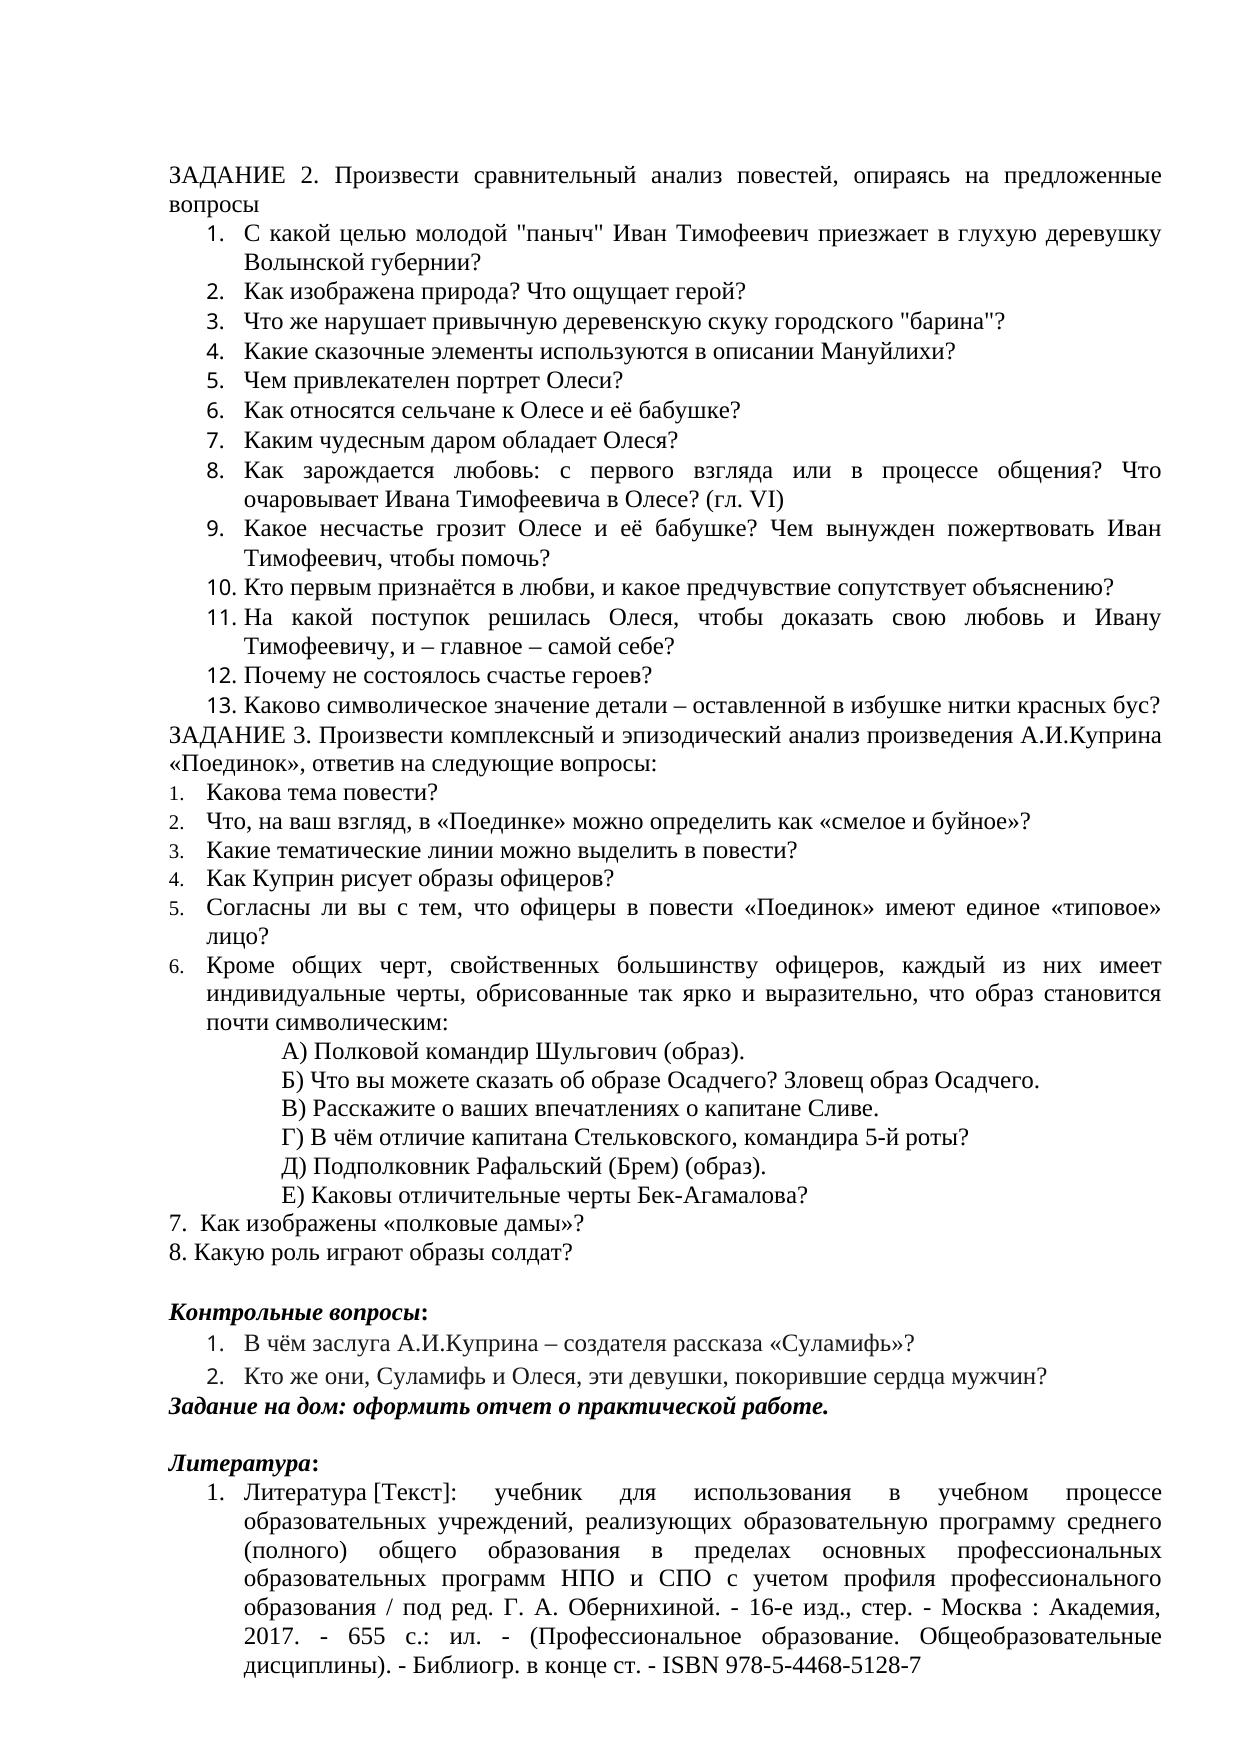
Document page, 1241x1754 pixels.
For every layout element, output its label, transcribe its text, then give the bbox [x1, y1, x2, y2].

list Почему не состоялось счастье героев? [206, 660, 1162, 690]
list Какое несчастье грозит Олесе и её бабушке? Чем вынужден пожертвовать Иван Тимофеевич, чтобы помочь? [206, 513, 1162, 572]
list На какой поступок решилась Олеся, чтобы доказать свою любовь и Ивану Тимофеевичу, и – главное – самой себе? [206, 602, 1162, 660]
text 7. Как изображены «полковые дамы»? [169, 1208, 1162, 1237]
list Как Куприн рисует образы офицеров? [169, 863, 1162, 892]
text А) Полковой командир Шульгович (образ). [281, 1036, 1162, 1065]
list Как относятся сельчане к Олесе и её бабушке? [206, 395, 1162, 425]
text Литература: [169, 1448, 1162, 1477]
text Д) Подполковник Рафальский (Брем) (образ). [281, 1151, 1162, 1180]
list Что же нарушает привычную деревенскую скуку городского "барина"? [206, 306, 1162, 336]
text Контрольные вопросы: [169, 1297, 1162, 1325]
list Какова тема повести? [169, 777, 1162, 806]
list Кроме общих черт, свойственных большинству офицеров, каждый из них имеет индивидуальные черты, обрисованные так ярко и выразительно, что образ становится почти символическим: [169, 950, 1162, 1036]
list Чем привлекателен портрет Олеси? [206, 365, 1162, 395]
list Каким чудесным даром обладает Олеся? [206, 425, 1162, 455]
list Кто первым признаётся в любви, и какое предчувствие сопутствует объяснению? [206, 572, 1162, 602]
text В) Расскажите о ваших впечатлениях о капитане Сливе. [281, 1093, 1162, 1122]
list В чём заслуга А.И.Куприна – создателя рассказа «Суламифь»? [206, 1325, 1162, 1358]
text ЗАДАНИЕ 2. Произвести сравнительный анализ повестей, опираясь на предложенные вопросы [169, 160, 1162, 217]
text Б) Что вы можете сказать об образе Осадчего? Зловещ образ Осадчего. [281, 1065, 1162, 1093]
list Каково символическое значение детали – оставленной в избушке нитки красных бус? [206, 690, 1162, 720]
list С какой целью молодой "паныч" Иван Тимофеевич приезжает в глухую деревушку Волынской губернии? [206, 217, 1162, 276]
text Е) Каковы отличительные черты Бек-Агамалова? [281, 1180, 1162, 1208]
list Что, на ваш взгляд, в «Поединке» можно определить как «смелое и буйное»? [169, 806, 1162, 835]
text Задание на дом: оформить отчет о практической работе. [169, 1391, 1162, 1420]
list Согласны ли вы с тем, что офицеры в повести «Поединок» имеют единое «типовое» лицо? [169, 892, 1162, 950]
text ЗАДАНИЕ 3. Произвести комплексный и эпизодический анализ произведения А.И.Куприна «Поединок», ответив на следующие вопросы: [169, 720, 1162, 777]
list Какие тематические линии можно выделить в повести? [169, 835, 1162, 863]
list Какие сказочные элементы используются в описании Мануйлихи? [206, 336, 1162, 365]
list Как зарождается любовь: с первого взгляда или в процессе общения? Что очаровывает Ивана Тимофеевича в Олесе? (гл. VI) [206, 455, 1162, 513]
text 8. Какую роль играют образы солдат? [169, 1237, 1162, 1266]
list Как изображена природа? Что ощущает герой? [206, 276, 1162, 306]
list Кто же они, Суламифь и Олеся, эти девушки, покорившие сердца мужчин? [206, 1358, 1162, 1391]
text Г) В чём отличие капитана Стельковского, командира 5-й роты? [281, 1122, 1162, 1151]
list Литература [Текст]: учебник для использования в учебном процессе образовательных учреждений, реализующих образовательную программу среднего (полного) общего образования в пределах основных профессиональных образовательных программ НПО и СПО с учетом профиля профессионального образования / под ред. Г. А. Обернихиной. - 16-е изд., стер. - Москва : Академия, 2017. - 655 с.: ил. - (Профессиональное образование. Общеобразовательные дисциплины). - Библиогр. в конце ст. - ISBN 978-5-4468-5128-7 [206, 1477, 1162, 1678]
